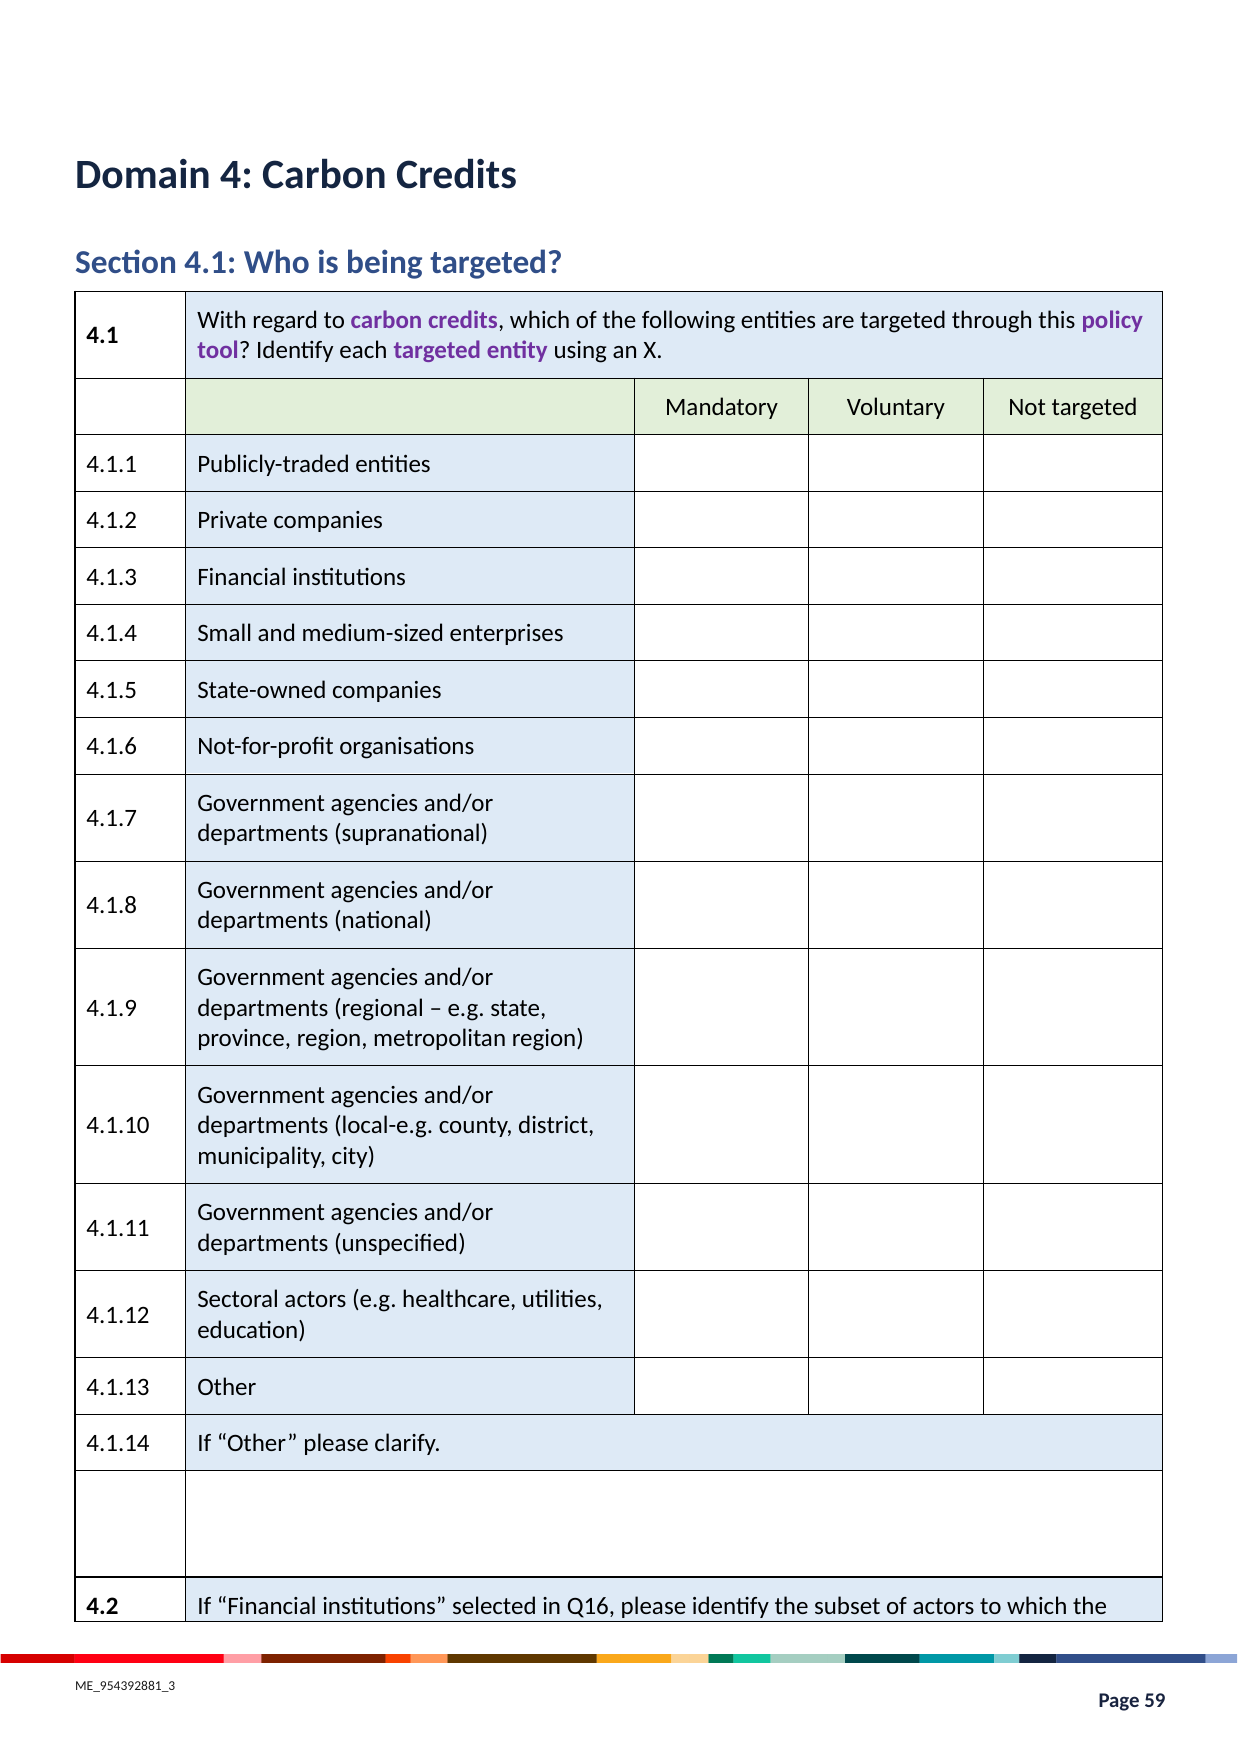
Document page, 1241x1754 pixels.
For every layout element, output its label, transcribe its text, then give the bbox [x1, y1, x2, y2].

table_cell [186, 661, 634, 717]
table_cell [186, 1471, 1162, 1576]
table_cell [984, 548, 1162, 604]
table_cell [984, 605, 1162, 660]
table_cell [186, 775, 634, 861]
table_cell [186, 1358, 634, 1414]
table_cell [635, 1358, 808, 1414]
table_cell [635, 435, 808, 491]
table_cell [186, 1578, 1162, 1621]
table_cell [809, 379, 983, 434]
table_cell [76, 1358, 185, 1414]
subtitle Domain 4: Carbon Credits [75, 148, 1165, 199]
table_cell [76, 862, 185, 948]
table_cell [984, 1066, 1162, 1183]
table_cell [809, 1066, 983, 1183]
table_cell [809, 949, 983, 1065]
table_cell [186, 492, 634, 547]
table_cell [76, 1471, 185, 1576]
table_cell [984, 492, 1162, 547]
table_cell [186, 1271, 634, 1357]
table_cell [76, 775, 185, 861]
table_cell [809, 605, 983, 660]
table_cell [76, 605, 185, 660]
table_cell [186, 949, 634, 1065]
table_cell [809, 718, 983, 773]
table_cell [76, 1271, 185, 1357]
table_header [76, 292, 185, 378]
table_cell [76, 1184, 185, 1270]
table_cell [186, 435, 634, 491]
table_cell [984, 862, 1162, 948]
subtitle Section 4.1: Who is being targeted? [75, 241, 1165, 282]
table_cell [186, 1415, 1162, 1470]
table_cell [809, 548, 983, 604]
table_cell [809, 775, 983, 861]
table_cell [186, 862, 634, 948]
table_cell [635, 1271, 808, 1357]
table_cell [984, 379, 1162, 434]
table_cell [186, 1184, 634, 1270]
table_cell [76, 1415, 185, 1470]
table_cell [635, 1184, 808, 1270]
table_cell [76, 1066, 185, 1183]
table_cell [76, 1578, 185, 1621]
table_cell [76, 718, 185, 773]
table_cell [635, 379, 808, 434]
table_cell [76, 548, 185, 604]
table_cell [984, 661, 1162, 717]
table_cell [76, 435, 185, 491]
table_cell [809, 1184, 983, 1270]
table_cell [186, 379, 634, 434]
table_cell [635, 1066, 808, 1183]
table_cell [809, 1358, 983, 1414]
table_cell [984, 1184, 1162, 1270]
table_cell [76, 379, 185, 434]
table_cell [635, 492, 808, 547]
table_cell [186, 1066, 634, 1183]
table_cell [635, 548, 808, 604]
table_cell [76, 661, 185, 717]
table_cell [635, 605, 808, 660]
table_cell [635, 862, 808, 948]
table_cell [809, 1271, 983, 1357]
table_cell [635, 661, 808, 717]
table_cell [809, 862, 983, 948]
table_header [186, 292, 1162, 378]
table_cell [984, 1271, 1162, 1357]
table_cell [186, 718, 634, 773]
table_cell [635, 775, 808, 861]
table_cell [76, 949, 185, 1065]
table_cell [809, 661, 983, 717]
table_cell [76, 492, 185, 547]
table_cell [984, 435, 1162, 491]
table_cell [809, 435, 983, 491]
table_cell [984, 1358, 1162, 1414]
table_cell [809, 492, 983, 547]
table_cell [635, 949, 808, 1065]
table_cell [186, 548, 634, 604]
picture [0, 1654, 1236, 1663]
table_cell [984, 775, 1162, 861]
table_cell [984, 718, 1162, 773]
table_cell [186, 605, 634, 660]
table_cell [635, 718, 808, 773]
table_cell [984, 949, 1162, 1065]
